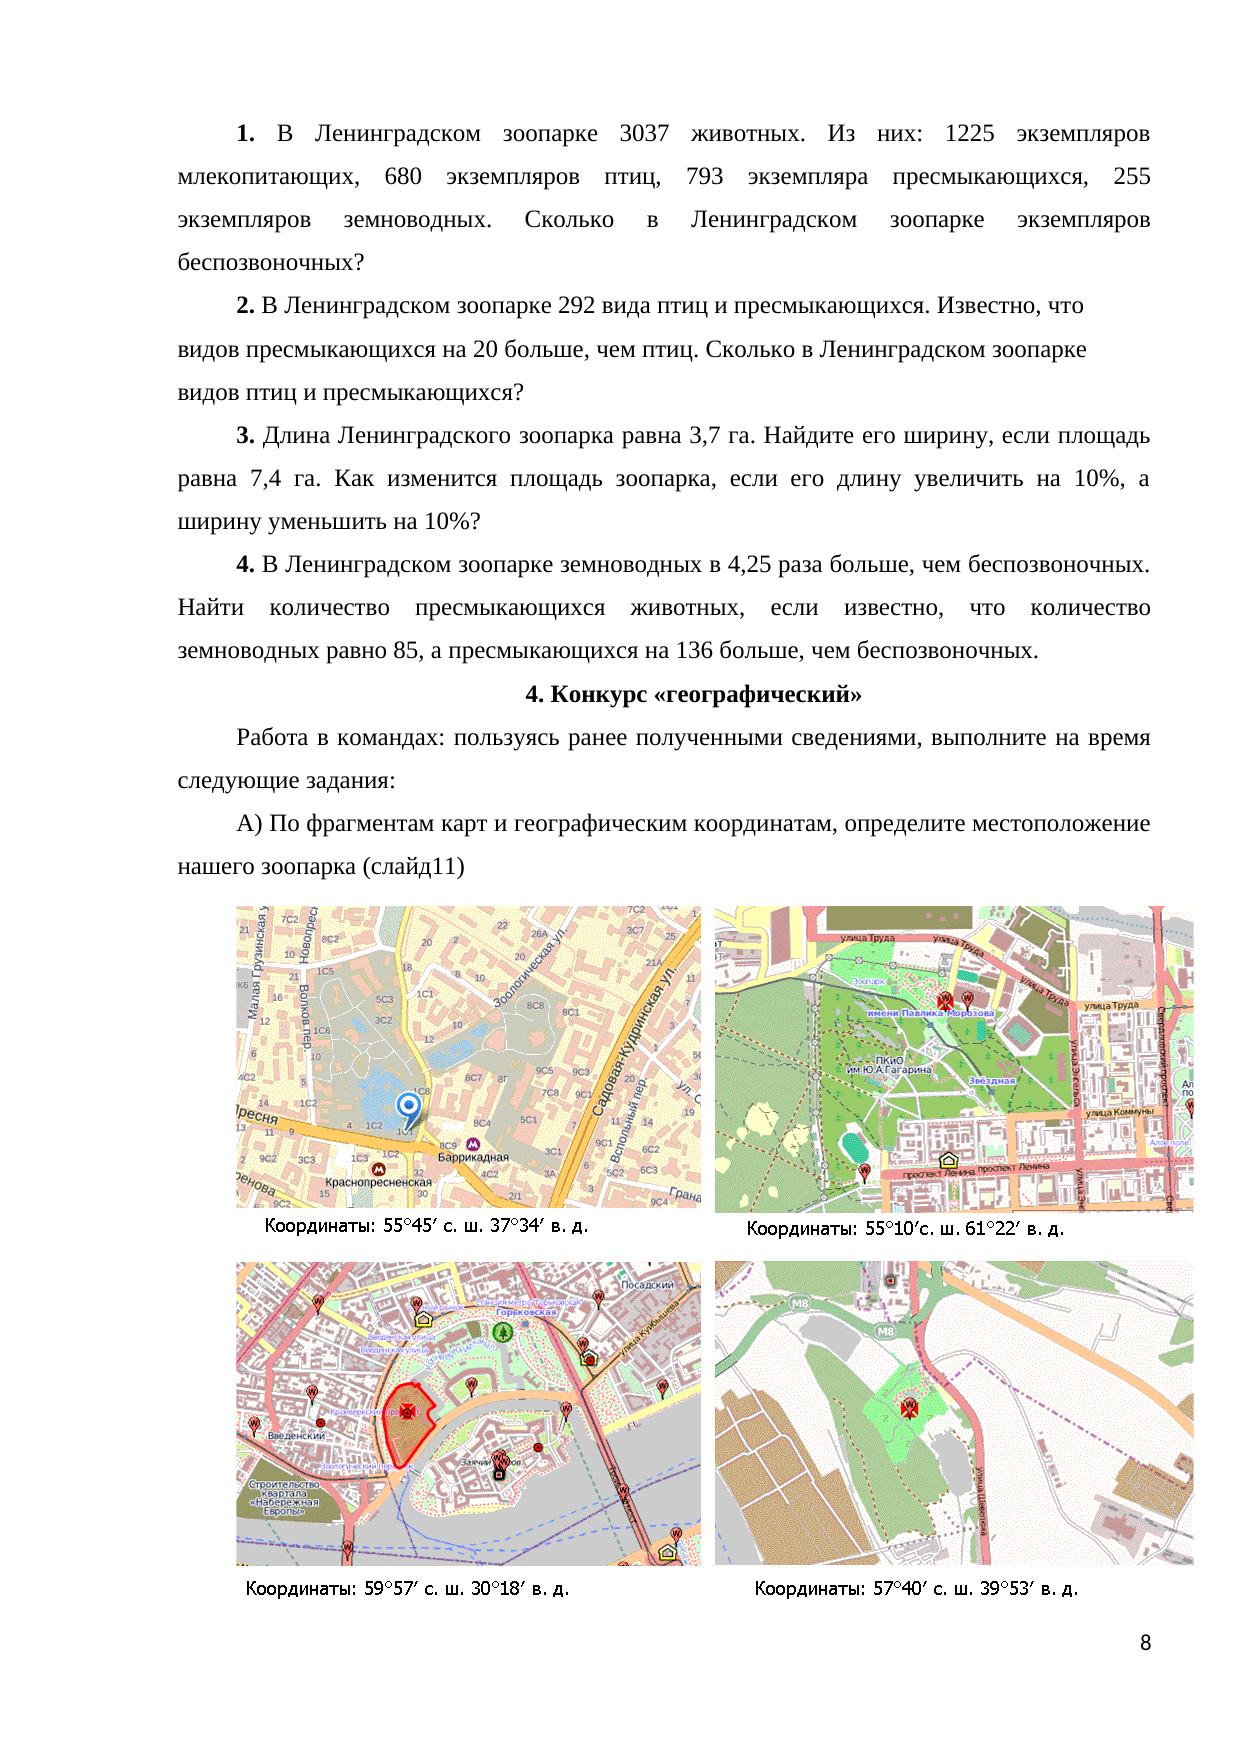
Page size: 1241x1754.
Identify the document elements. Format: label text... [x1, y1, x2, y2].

text 2. В Ленинградском зоопарке 292 вида птиц и пресмыкающихся. Известно, что видов пресмыкающихся на 20 больше, чем птиц. Сколько в Ленинградском зоопарке видов птиц и пресмыкающихся? [177, 291, 1152, 406]
text 4. Конкурс «географический» [177, 679, 1152, 707]
text Работа в командах: пользуясь ранее полученными сведениями, выполните на время следующие задания: [177, 722, 1152, 794]
text 3. Длина Ленинградского зоопарка равна 3,7 га. Найдите его ширину, если площадь равна 7,4 га. Как изменится площадь зоопарка, если его длину увеличить на 10%, а ширину уменьшить на 10%? [177, 420, 1152, 535]
text А) По фрагментам карт и географическим координатам, определите местоположение нашего зоопарка (слайд11) [177, 808, 1152, 880]
picture [236, 894, 1194, 1614]
text 1. В Ленинградском зоопарке 3037 животных. Из них: 1225 экземпляров млекопитающих, 680 экземпляров птиц, 793 экземпляра пресмыкающихся, 255 экземпляров земноводных. Сколько в Ленинградском зоопарке экземпляров беспозвоночных? [177, 118, 1152, 276]
text 4. В Ленинградском зоопарке земноводных в 4,25 раза больше, чем беспозвоночных. Найти количество пресмыкающихся животных, если известно, что количество земноводных равно 85, а пресмыкающихся на 136 больше, чем беспозвоночных. [177, 549, 1152, 664]
